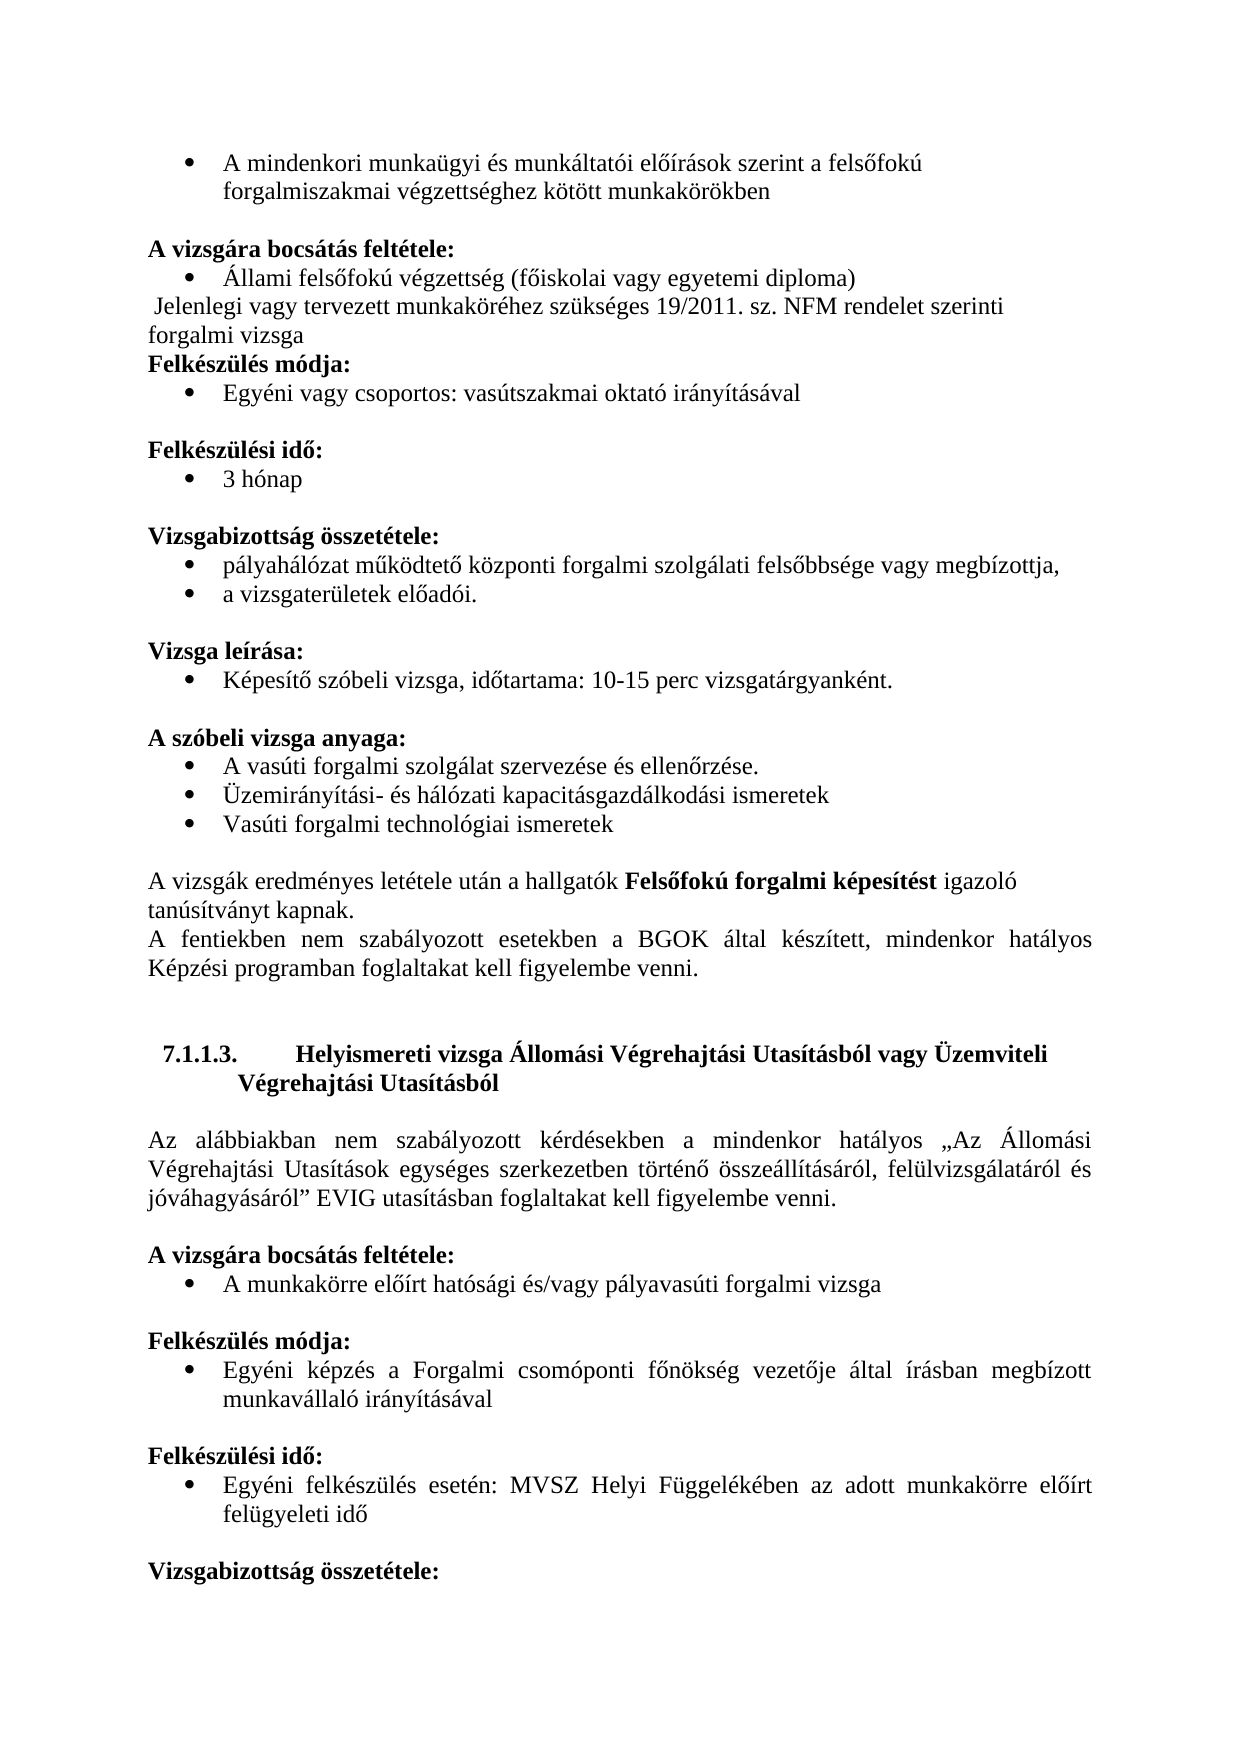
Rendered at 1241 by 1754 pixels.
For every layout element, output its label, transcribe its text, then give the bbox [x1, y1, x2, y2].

text Felkészülési idő: [148, 1441, 1093, 1470]
text Jelenlegi vagy tervezett munkaköréhez szükséges 19/2011. sz. NFM rendelet szerinti forgalmi vizsga [148, 291, 1093, 349]
text Az alábbiakban nem szabályozott kérdésekben a mindenkor hatályos „Az Állomási Végrehajtási Utasítások egységes szerkezetben történő összeállításáról, felülvizsgálatáról és jóváhagyásáról” EVIG utasításban foglaltakat kell figyelembe venni. [148, 1125, 1093, 1211]
list Egyéni képzés a Forgalmi csomóponti főnökség vezetője által írásban megbízott munkavállaló irányításával [185, 1355, 1093, 1413]
text Felkészülés módja: [148, 1326, 1093, 1355]
list 3 hónap [185, 464, 1093, 493]
text Vizsgabizottság összetétele: [148, 521, 1093, 550]
list a vizsgaterületek előadói. [185, 579, 1093, 608]
text Felkészülési idő: [148, 435, 1093, 464]
list A vasúti forgalmi szolgálat szervezése és ellenőrzése. [185, 751, 1093, 780]
list Képesítő szóbeli vizsga, időtartama: 10-15 perc vizsgatárgyanként. [185, 665, 1093, 694]
list Helyismereti vizsga Állomási Végrehajtási Utasításból vagy Üzemviteli Végrehajtási Utasításból [162, 1039, 1093, 1096]
text A vizsgára bocsátás feltétele: [148, 234, 1093, 263]
list A munkakörre előírt hatósági és/vagy pályavasúti forgalmi vizsga [185, 1269, 1093, 1298]
list Üzemirányítási- és hálózati kapacitásgazdálkodási ismeretek [185, 780, 1093, 809]
list Állami felsőfokú végzettség (főiskolai vagy egyetemi diploma) [185, 263, 1093, 291]
list Egyéni vagy csoportos: vasútszakmai oktató irányításával [185, 378, 1093, 406]
list A mindenkori munkaügyi és munkáltatói előírások szerint a felsőfokú forgalmiszakmai végzettséghez kötött munkakörökben [185, 148, 1093, 205]
text A fentiekben nem szabályozott esetekben a BGOK által készített, mindenkor hatályos Képzési programban foglaltakat kell figyelembe venni. [148, 924, 1093, 981]
text Vizsga leírása: [148, 636, 1093, 665]
text A szóbeli vizsga anyaga: [148, 723, 1093, 751]
text Felkészülés módja: [148, 349, 1093, 378]
list Vasúti forgalmi technológiai ismeretek [185, 809, 1093, 838]
text A vizsgák eredményes letétele után a hallgatók Felsőfokú forgalmi képesítést igazoló tanúsítványt kapnak. [148, 866, 1093, 924]
list Egyéni felkészülés esetén: MVSZ Helyi Függelékében az adott munkakörre előírt felügyeleti idő [185, 1470, 1093, 1528]
text A vizsgára bocsátás feltétele: [148, 1240, 1093, 1269]
text Vizsgabizottság összetétele: [148, 1556, 1093, 1585]
list pályahálózat működtető központi forgalmi szolgálati felsőbbsége vagy megbízottja, [185, 550, 1093, 579]
